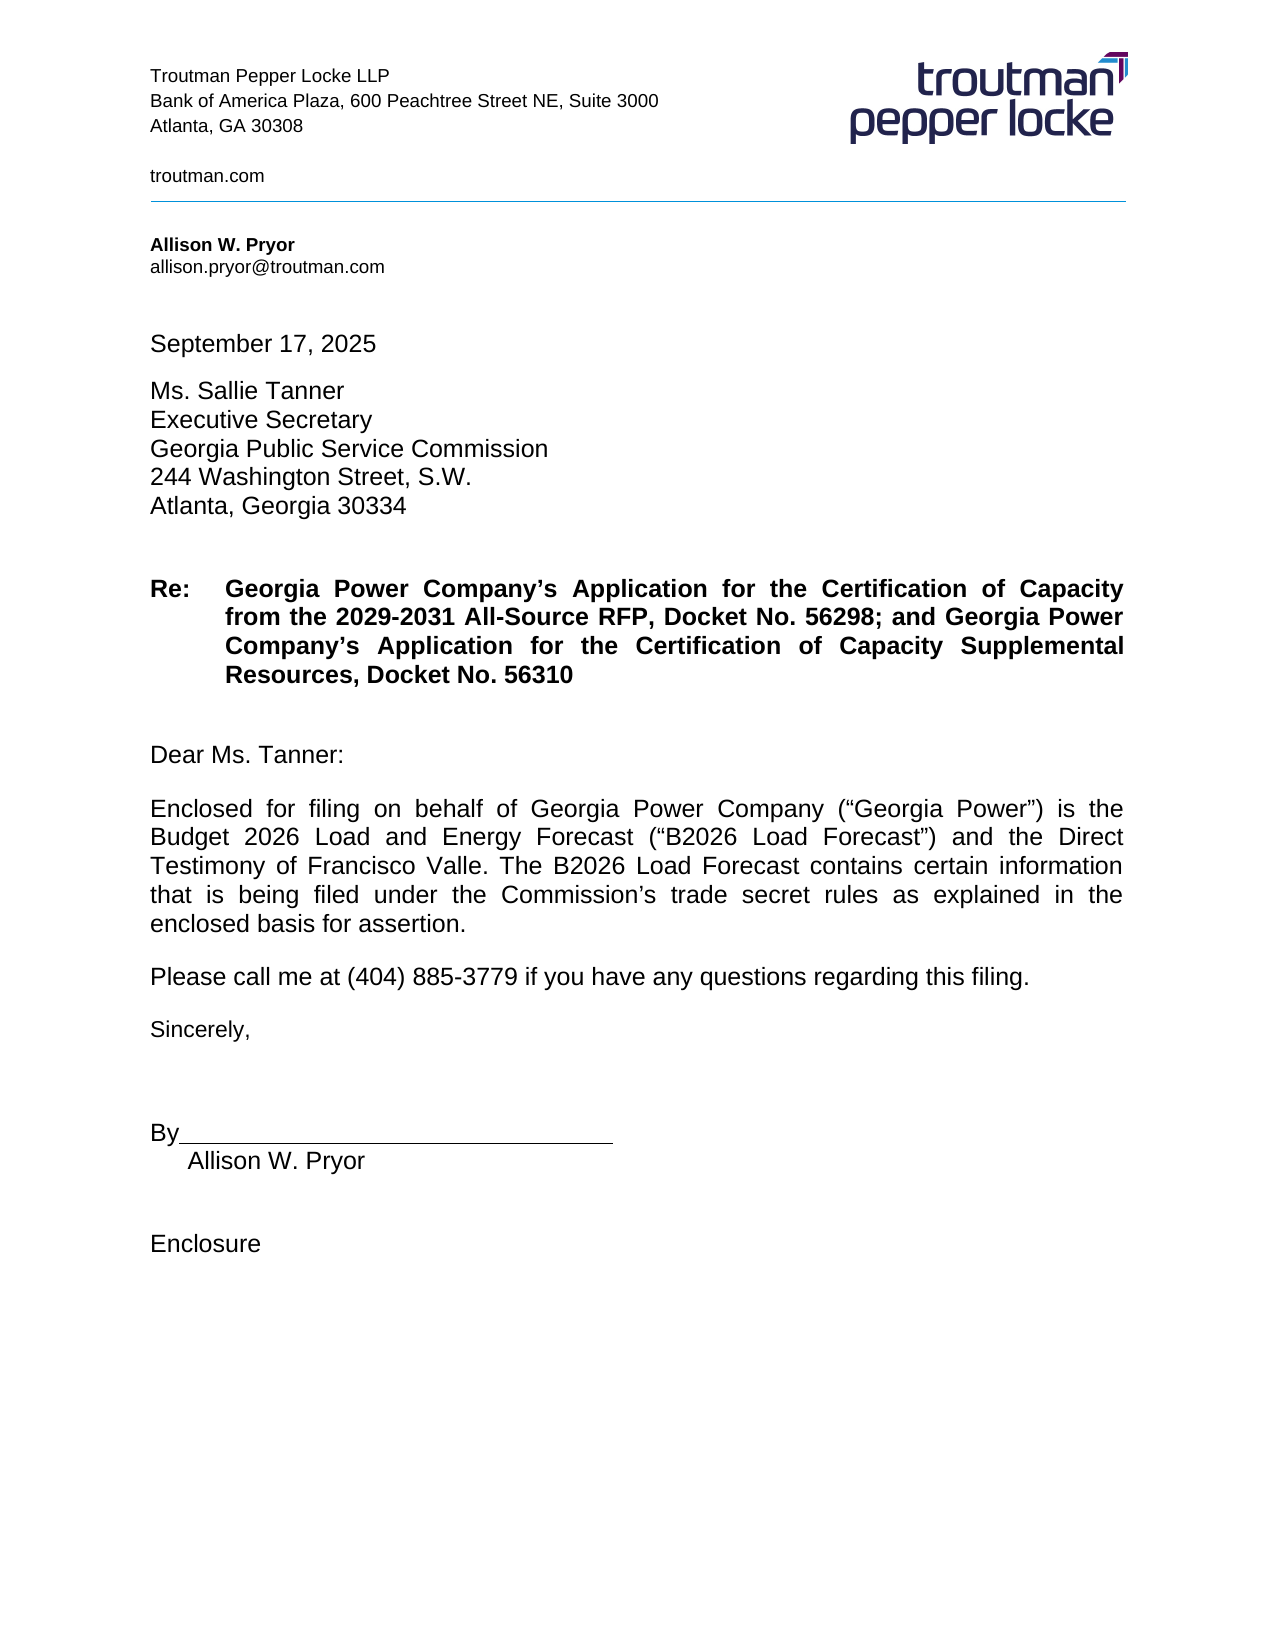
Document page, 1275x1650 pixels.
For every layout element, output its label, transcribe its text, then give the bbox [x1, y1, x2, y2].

text Please call me at (404) 885-3779 if you have any questions regarding this filing. [150, 962, 1125, 991]
text Enclosure [150, 1229, 1125, 1257]
text Atlanta, Georgia 30334 [150, 491, 1125, 520]
table_header Re: [150, 574, 225, 688]
table_header Georgia Power Company’s Application for the Certification of Capacity from the 2029-2031 All-Source RFP, Docket No. 56298; and Georgia Power Company’s Application for the Certification of Capacity Supplemental Resources, Docket No. 56310 [225, 574, 1125, 688]
text Ms. Sallie Tanner Executive Secretary [150, 376, 1125, 433]
text Georgia Public Service Commission [150, 433, 1125, 462]
text Allison W. Pryor [187, 1146, 1125, 1175]
text 244 Washington Street, S.W. [150, 462, 1125, 491]
picture [850, 52, 1128, 144]
text Dear Ms. Tanner: [150, 740, 1125, 769]
text Enclosed for filing on behalf of Georgia Power Company (“Georgia Power”) is the Budget 2026 Load and Energy Forecast (“B2026 Load Forecast”) and the Direct Testimony of Francisco Valle. The B2026 Load Forecast contains certain information that is being filed under the Commission’s trade secret rules as explained in the enclosed basis for assertion. [150, 794, 1125, 937]
text By [150, 1117, 1125, 1146]
